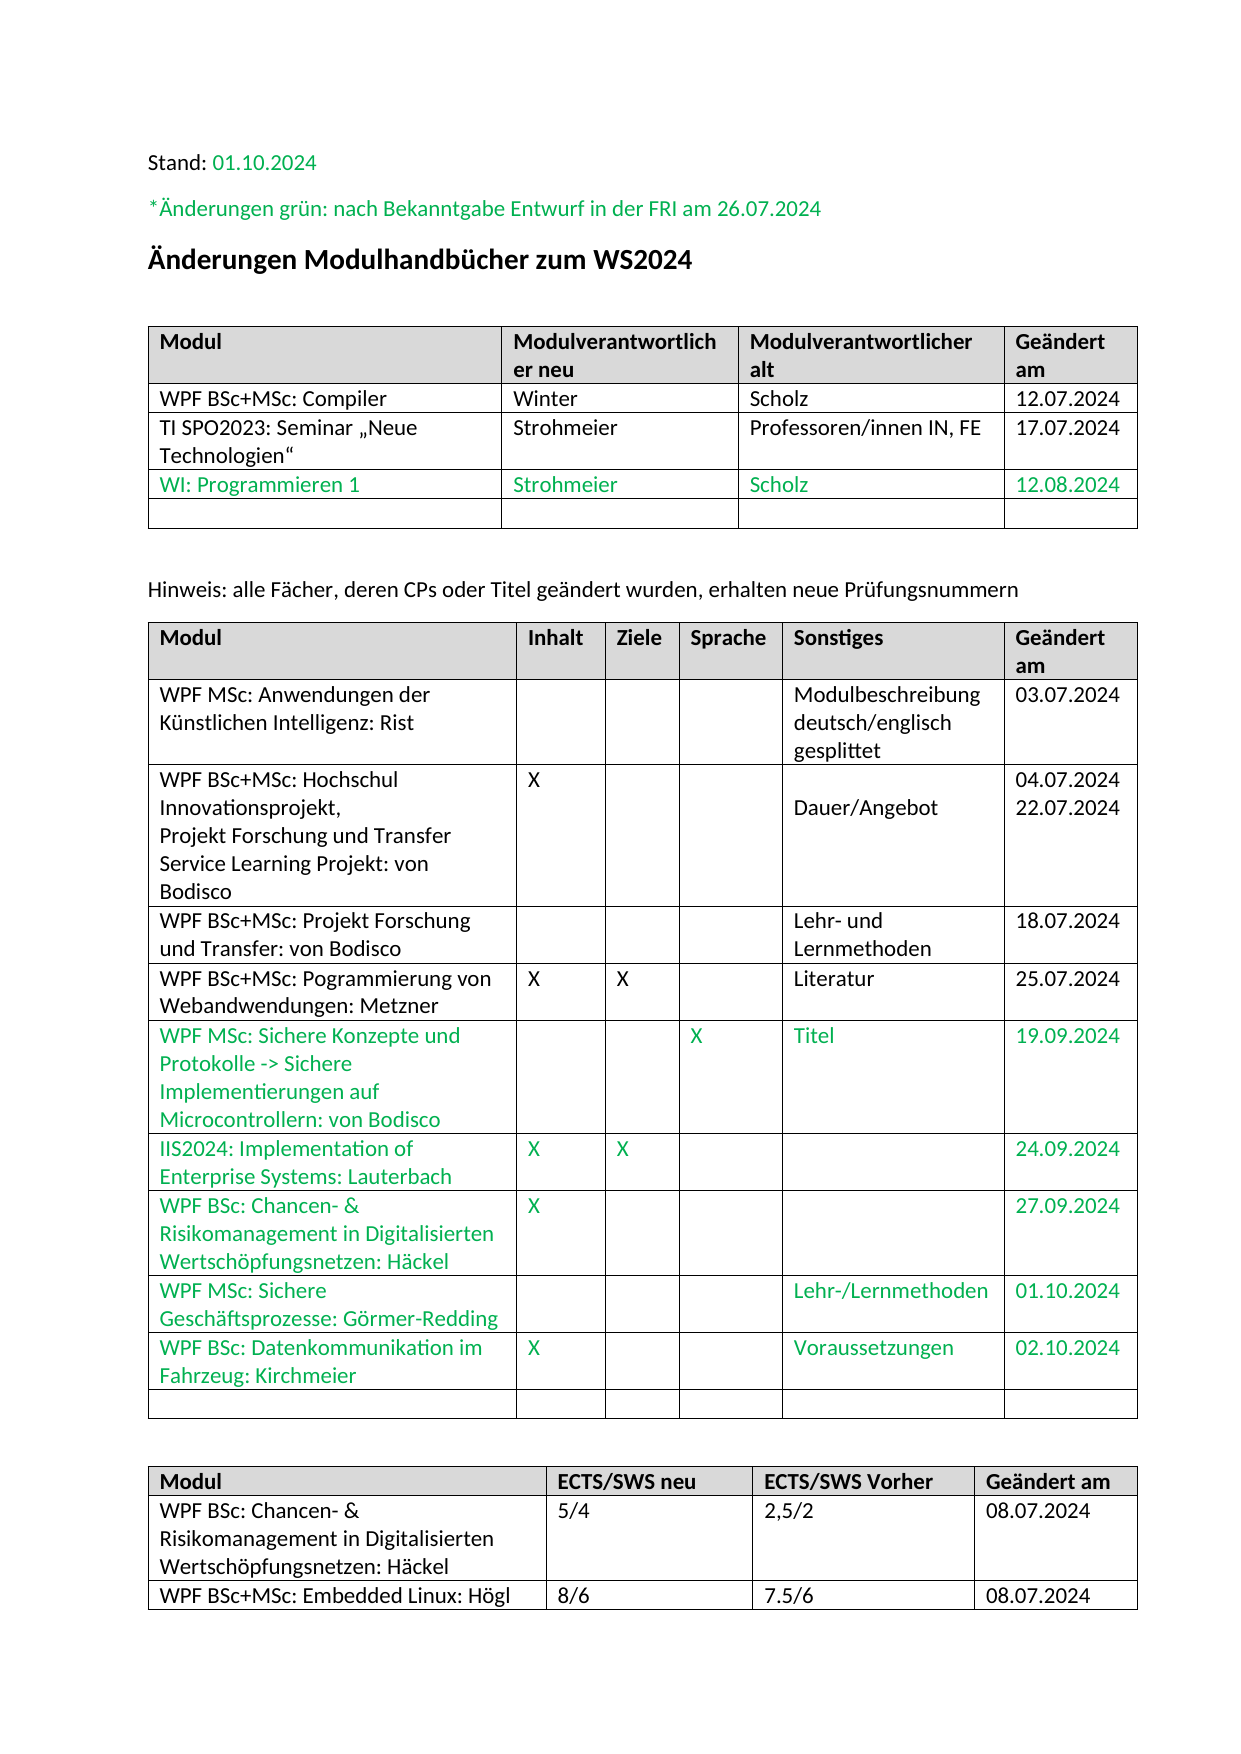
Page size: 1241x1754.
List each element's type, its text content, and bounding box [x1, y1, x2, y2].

table_cell X [606, 1134, 679, 1190]
table_cell [606, 680, 679, 764]
table_header Sprache [680, 623, 782, 679]
table_cell [517, 907, 605, 963]
table_cell Modulbeschreibung deutsch/englisch gesplittet [783, 680, 1004, 764]
text Änderungen Modulhandbücher zum WS2024 [148, 241, 1093, 307]
table_cell WPF MSc: Anwendungen der Künstlichen Intelligenz: Rist [149, 680, 516, 764]
table_cell [1005, 1390, 1137, 1418]
text Stand: 01.10.2024 [148, 148, 1093, 176]
table_cell Professoren/innen IN, FE [739, 413, 1004, 469]
table_cell 27.09.2024 [1005, 1191, 1137, 1275]
table_cell 04.07.2024 22.07.2024 [1005, 765, 1137, 906]
table_cell [1005, 499, 1137, 527]
table_cell X [517, 964, 605, 1020]
table_cell 24.09.2024 [1005, 1134, 1137, 1190]
table_cell 12.08.2024 [1005, 470, 1137, 498]
table_cell WI: Programmieren 1 [149, 470, 501, 498]
table_header Modul [149, 623, 516, 679]
table_cell 7.5/6 [753, 1581, 974, 1609]
table_cell [739, 499, 1004, 527]
table_cell 02.10.2024 [1005, 1333, 1137, 1389]
table_cell 12.07.2024 [1005, 384, 1137, 412]
table_cell [517, 1276, 605, 1332]
table_cell [606, 1333, 679, 1389]
table_cell Lehr-/Lernmethoden [783, 1276, 1004, 1332]
table_header Inhalt [517, 623, 605, 679]
table_header Modul [149, 1467, 546, 1495]
table_header Geändert am [1005, 623, 1137, 679]
table_cell WPF BSc: Chancen- & Risikomanagement in Digitalisierten Wertschöpfungsnetzen: Häckel [149, 1496, 546, 1580]
table_cell WPF BSc+MSc: Compiler [149, 384, 501, 412]
table_cell Scholz [739, 470, 1004, 498]
table_cell X [517, 1333, 605, 1389]
table_cell 8/6 [547, 1581, 752, 1609]
table_cell Dauer/Angebot [783, 765, 1004, 906]
table_cell WPF BSc+MSc: Pogrammierung von Webandwendungen: Metzner [149, 964, 516, 1020]
table_header Ziele [606, 623, 679, 679]
table_cell 5/4 [547, 1496, 752, 1580]
table_cell Strohmeier [502, 470, 738, 498]
table_cell [680, 1134, 782, 1190]
table_cell [680, 1390, 782, 1418]
table_cell TI SPO2023: Seminar „Neue Technologien“ [149, 413, 501, 469]
table_cell [783, 1390, 1004, 1418]
text Hinweis: alle Fächer, deren CPs oder Titel geändert wurden, erhalten neue Prüfungsnummern [148, 575, 1093, 603]
table_cell 2,5/2 [753, 1496, 974, 1580]
table_cell [680, 964, 782, 1020]
table_cell WPF BSc: Datenkommunikation im Fahrzeug: Kirchmeier [149, 1333, 516, 1389]
table_header Geändert am [1005, 327, 1137, 383]
table_header Modul [149, 327, 501, 383]
table_cell WPF BSc+MSc: Hochschul Innovationsprojekt, Projekt Forschung und Transfer Service Learning Projekt: von Bodisco [149, 765, 516, 906]
table_cell [606, 765, 679, 906]
table_cell [502, 499, 738, 527]
table_cell [680, 680, 782, 764]
table_cell [680, 1276, 782, 1332]
table_header Modulverantwortlicher neu [502, 327, 738, 383]
table_cell [517, 1021, 605, 1133]
table_cell Voraussetzungen [783, 1333, 1004, 1389]
table_cell WPF MSc: Sichere Geschäftsprozesse: Görmer-Redding [149, 1276, 516, 1332]
table_cell [517, 680, 605, 764]
table_cell 01.10.2024 [1005, 1276, 1137, 1332]
table_cell 08.07.2024 [975, 1581, 1137, 1609]
table_cell [149, 1390, 516, 1418]
table_header ECTS/SWS neu [547, 1467, 752, 1495]
table_cell 25.07.2024 [1005, 964, 1137, 1020]
table_cell WPF MSc: Sichere Konzepte und Protokolle -> Sichere Implementierungen auf Microcontrollern: von Bodisco [149, 1021, 516, 1133]
table_cell 17.07.2024 [1005, 413, 1137, 469]
table_cell Literatur [783, 964, 1004, 1020]
table_cell [680, 1191, 782, 1275]
table_cell [783, 1134, 1004, 1190]
table_cell Titel [783, 1021, 1004, 1133]
table_cell [606, 907, 679, 963]
table_cell 19.09.2024 [1005, 1021, 1137, 1133]
text *Änderungen grün: nach Bekanntgabe Entwurf in der FRI am 26.07.2024 [148, 194, 1093, 222]
table_cell Strohmeier [502, 413, 738, 469]
table_cell [606, 1191, 679, 1275]
table_cell WPF BSc+MSc: Embedded Linux: Högl [149, 1581, 546, 1609]
table_cell X [517, 765, 605, 906]
table_cell X [517, 1134, 605, 1190]
table_cell WPF BSc: Chancen- & Risikomanagement in Digitalisierten Wertschöpfungsnetzen: Häckel [149, 1191, 516, 1275]
table_cell X [680, 1021, 782, 1133]
table_cell 18.07.2024 [1005, 907, 1137, 963]
table_cell [606, 1390, 679, 1418]
table_cell [680, 765, 782, 906]
table_cell [149, 499, 501, 527]
table_header ECTS/SWS Vorher [753, 1467, 974, 1495]
table_header Sonstiges [783, 623, 1004, 679]
table_cell 08.07.2024 [975, 1496, 1137, 1580]
table_cell Winter [502, 384, 738, 412]
table_header Modulverantwortlicher alt [739, 327, 1004, 383]
table_cell Lehr- und Lernmethoden [783, 907, 1004, 963]
table_cell [606, 1276, 679, 1332]
table_cell 03.07.2024 [1005, 680, 1137, 764]
table_cell WPF BSc+MSc: Projekt Forschung und Transfer: von Bodisco [149, 907, 516, 963]
table_cell [680, 907, 782, 963]
table_cell X [517, 1191, 605, 1275]
table_header Geändert am [975, 1467, 1137, 1495]
table_cell Scholz [739, 384, 1004, 412]
table_cell [517, 1390, 605, 1418]
table_cell [783, 1191, 1004, 1275]
table_cell [606, 1021, 679, 1133]
table_cell IIS2024: Implementation of Enterprise Systems: Lauterbach [149, 1134, 516, 1190]
table_cell X [606, 964, 679, 1020]
table_cell [680, 1333, 782, 1389]
